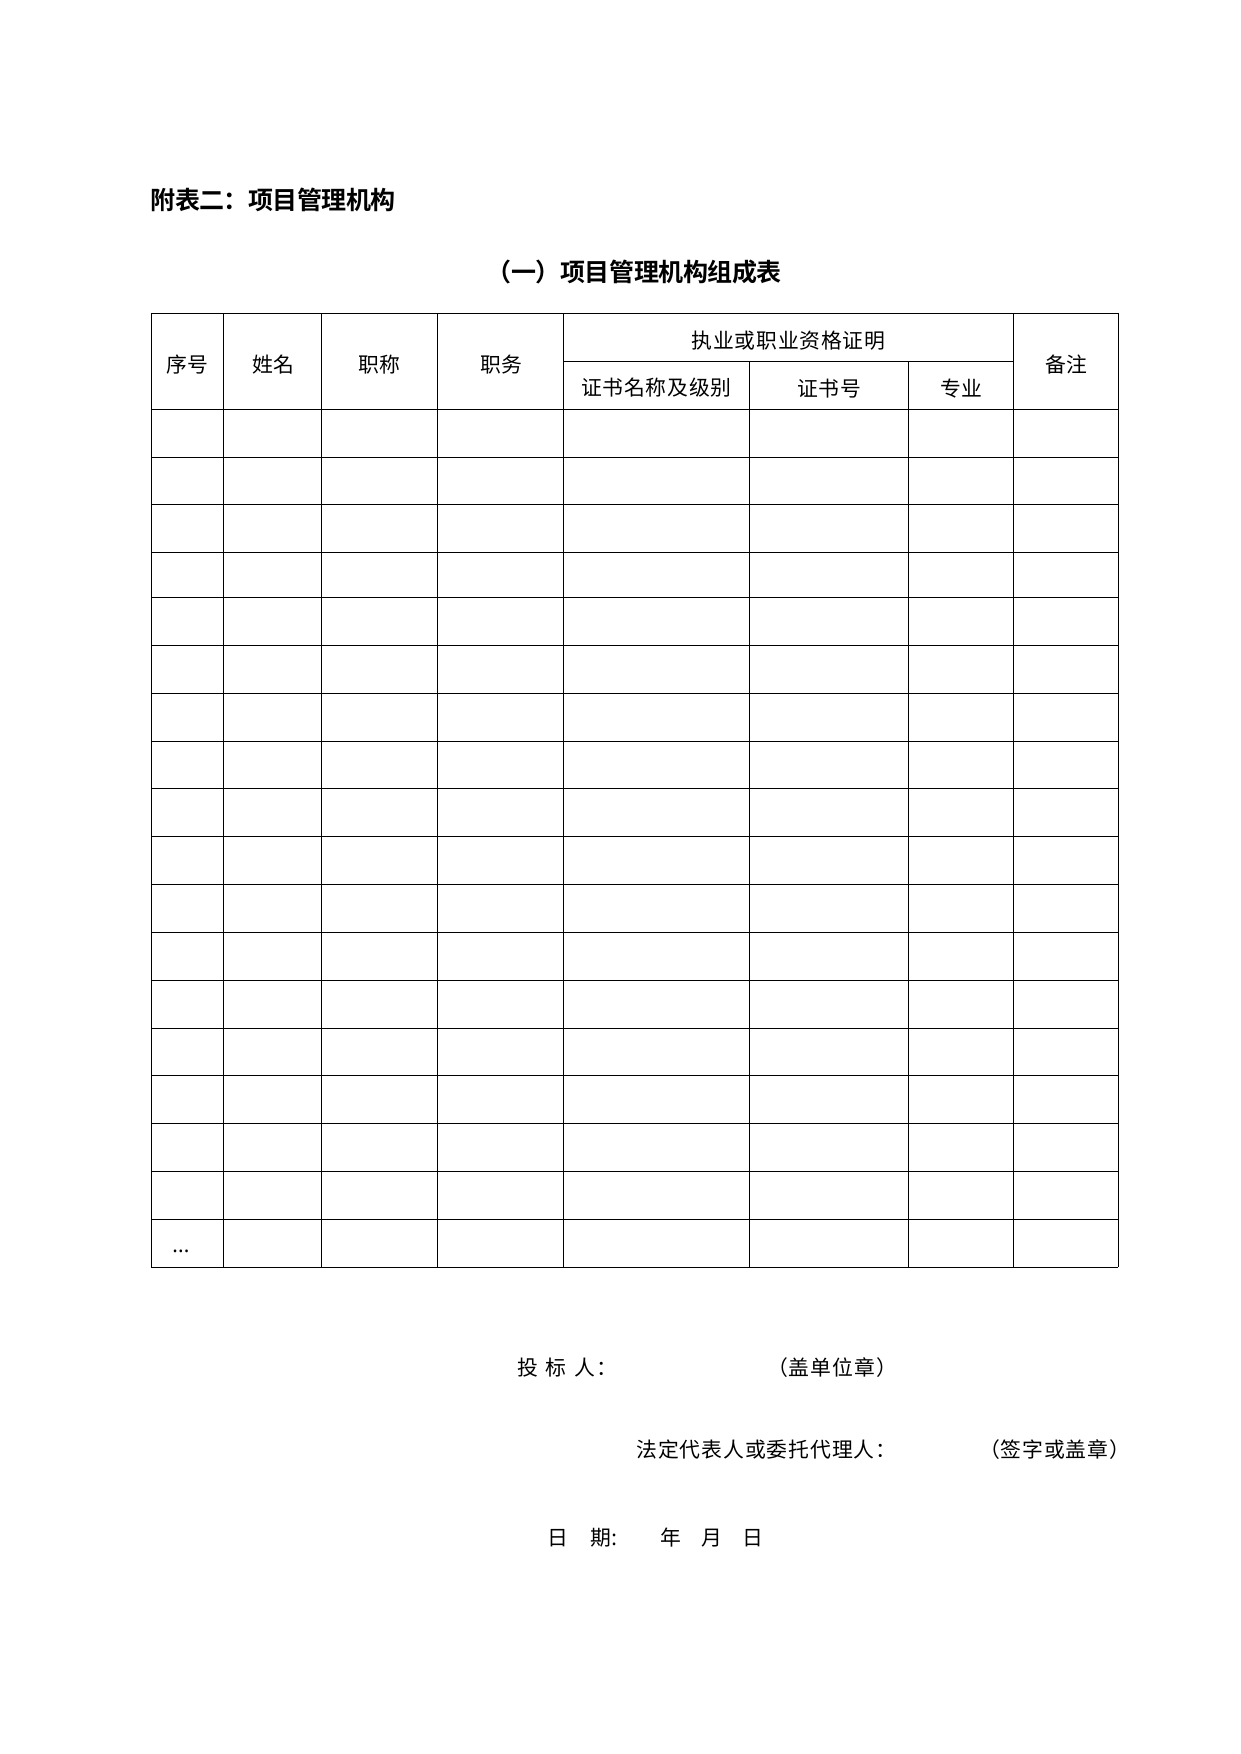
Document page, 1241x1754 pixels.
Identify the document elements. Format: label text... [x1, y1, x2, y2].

table_cell [152, 933, 223, 979]
text 附表二：项目管理机构 [150, 183, 1130, 216]
table_cell [152, 1029, 223, 1075]
table_cell [224, 1076, 321, 1123]
table_cell [224, 1172, 321, 1219]
table_cell [564, 694, 749, 741]
table_cell [152, 1076, 223, 1123]
table_cell [1014, 1220, 1118, 1267]
table_cell [322, 553, 437, 597]
table_cell [564, 837, 749, 884]
table_cell [1014, 1029, 1118, 1075]
table_cell [909, 1124, 1013, 1171]
table_cell [909, 837, 1013, 884]
table_cell [224, 1029, 321, 1075]
table_cell [1014, 933, 1118, 979]
table_cell [909, 789, 1013, 836]
table_header 备注 [1014, 314, 1118, 409]
table_cell [438, 458, 563, 504]
table_cell [1014, 694, 1118, 741]
table_cell [1014, 981, 1118, 1027]
table_cell [438, 981, 563, 1027]
table_cell [750, 1076, 908, 1123]
table_cell [438, 1076, 563, 1123]
table_cell [564, 1172, 749, 1219]
table_cell [750, 1029, 908, 1075]
table_cell [322, 933, 437, 979]
table_cell [224, 646, 321, 693]
table_cell [564, 1076, 749, 1123]
table_cell [1014, 505, 1118, 552]
table_cell [750, 410, 908, 457]
table_cell [224, 981, 321, 1027]
table_cell [1014, 410, 1118, 457]
table_cell [152, 410, 223, 457]
table_header 执业或职业资格证明 [564, 314, 1013, 361]
table_cell [224, 598, 321, 645]
table_cell [564, 742, 749, 788]
table_cell [322, 458, 437, 504]
table_cell [1014, 1124, 1118, 1171]
table_cell [224, 933, 321, 979]
table_cell [1014, 553, 1118, 597]
table_cell [322, 789, 437, 836]
table_cell [152, 598, 223, 645]
text （一）项目管理机构组成表 [486, 254, 1130, 288]
table_cell [750, 933, 908, 979]
table_cell [322, 505, 437, 552]
table_cell [750, 885, 908, 932]
table_cell [224, 505, 321, 552]
table_cell [152, 505, 223, 552]
table_cell [322, 837, 437, 884]
table_cell [1014, 837, 1118, 884]
table_cell [564, 505, 749, 552]
table_cell [909, 933, 1013, 979]
table_cell [750, 742, 908, 788]
table_cell [564, 1124, 749, 1171]
table_cell [564, 981, 749, 1027]
table_cell [1014, 742, 1118, 788]
table_cell [224, 789, 321, 836]
table_cell [438, 410, 563, 457]
table_cell [909, 505, 1013, 552]
table_cell [750, 981, 908, 1027]
table_cell [909, 598, 1013, 645]
table_cell [322, 1124, 437, 1171]
table_cell [909, 885, 1013, 932]
table_cell [564, 553, 749, 597]
table_cell [152, 789, 223, 836]
table_header 姓名 [224, 314, 321, 409]
text 日 期: 年 月 日 [547, 1522, 1130, 1552]
table_cell [438, 1220, 563, 1267]
table_cell [750, 1124, 908, 1171]
table_cell [909, 694, 1013, 741]
table_cell [1014, 646, 1118, 693]
table_cell [322, 1220, 437, 1267]
table_cell [750, 837, 908, 884]
table_cell [322, 410, 437, 457]
table_cell [224, 1124, 321, 1171]
table_cell 证书名称及级别 [564, 362, 749, 409]
table_cell [564, 598, 749, 645]
table_cell [750, 1172, 908, 1219]
table_cell [224, 553, 321, 597]
table_cell [152, 981, 223, 1027]
table_cell [152, 837, 223, 884]
table_cell [438, 933, 563, 979]
table_cell [438, 1124, 563, 1171]
table_cell [909, 1076, 1013, 1123]
table_cell [322, 598, 437, 645]
table_cell [322, 742, 437, 788]
table_header 序号 [152, 314, 223, 409]
table_cell [224, 694, 321, 741]
table_cell [322, 1029, 437, 1075]
table_cell [1014, 789, 1118, 836]
table_cell [152, 646, 223, 693]
table_cell [438, 646, 563, 693]
table_cell [438, 1029, 563, 1075]
table_cell [322, 694, 437, 741]
table_cell [438, 742, 563, 788]
table_cell [1014, 1172, 1118, 1219]
table_cell [564, 1029, 749, 1075]
table_cell [152, 553, 223, 597]
table_cell [438, 885, 563, 932]
table_cell [224, 458, 321, 504]
table_cell [224, 837, 321, 884]
table_cell [564, 458, 749, 504]
table_header 职务 [438, 314, 563, 409]
table_cell [152, 694, 223, 741]
text 投 标 人： （盖单位章） [148, 1352, 1130, 1381]
table_cell [438, 598, 563, 645]
table_cell [438, 553, 563, 597]
table_cell [1014, 458, 1118, 504]
table_cell 证书号 [750, 362, 908, 409]
table_cell [909, 742, 1013, 788]
table_cell [909, 646, 1013, 693]
table_header 职称 [322, 314, 437, 409]
table_cell [438, 837, 563, 884]
table_cell [909, 458, 1013, 504]
table_cell [909, 553, 1013, 597]
table_cell [750, 553, 908, 597]
text 法定代表人或委托代理人： （签字或盖章） [148, 1435, 1130, 1464]
table_cell [750, 1220, 908, 1267]
table_cell [750, 789, 908, 836]
table_cell [322, 1172, 437, 1219]
table_cell [1014, 885, 1118, 932]
table_cell [564, 646, 749, 693]
table_cell [1014, 1076, 1118, 1123]
table_cell ... [152, 1220, 223, 1267]
table_cell [564, 410, 749, 457]
table_cell 专业 [909, 362, 1013, 409]
table_cell [750, 694, 908, 741]
table_cell [322, 646, 437, 693]
table_cell [322, 885, 437, 932]
table_cell [750, 458, 908, 504]
table_cell [1014, 598, 1118, 645]
table_cell [909, 410, 1013, 457]
table_cell [564, 885, 749, 932]
table_cell [224, 1220, 321, 1267]
table_cell [750, 505, 908, 552]
table_cell [750, 598, 908, 645]
table_cell [564, 933, 749, 979]
table_cell [909, 1220, 1013, 1267]
table_cell [152, 1172, 223, 1219]
table_cell [438, 505, 563, 552]
table_cell [438, 789, 563, 836]
table_cell [224, 885, 321, 932]
table_cell [152, 885, 223, 932]
table_cell [224, 410, 321, 457]
table_cell [224, 742, 321, 788]
table_cell [322, 981, 437, 1027]
table_cell [152, 458, 223, 504]
table_cell [152, 1124, 223, 1171]
table_cell [909, 1029, 1013, 1075]
table_cell [564, 1220, 749, 1267]
table_cell [152, 742, 223, 788]
table_cell [909, 981, 1013, 1027]
table_cell [750, 646, 908, 693]
table_cell [909, 1172, 1013, 1219]
table_cell [564, 789, 749, 836]
table_cell [438, 1172, 563, 1219]
table_cell [438, 694, 563, 741]
table_cell [322, 1076, 437, 1123]
